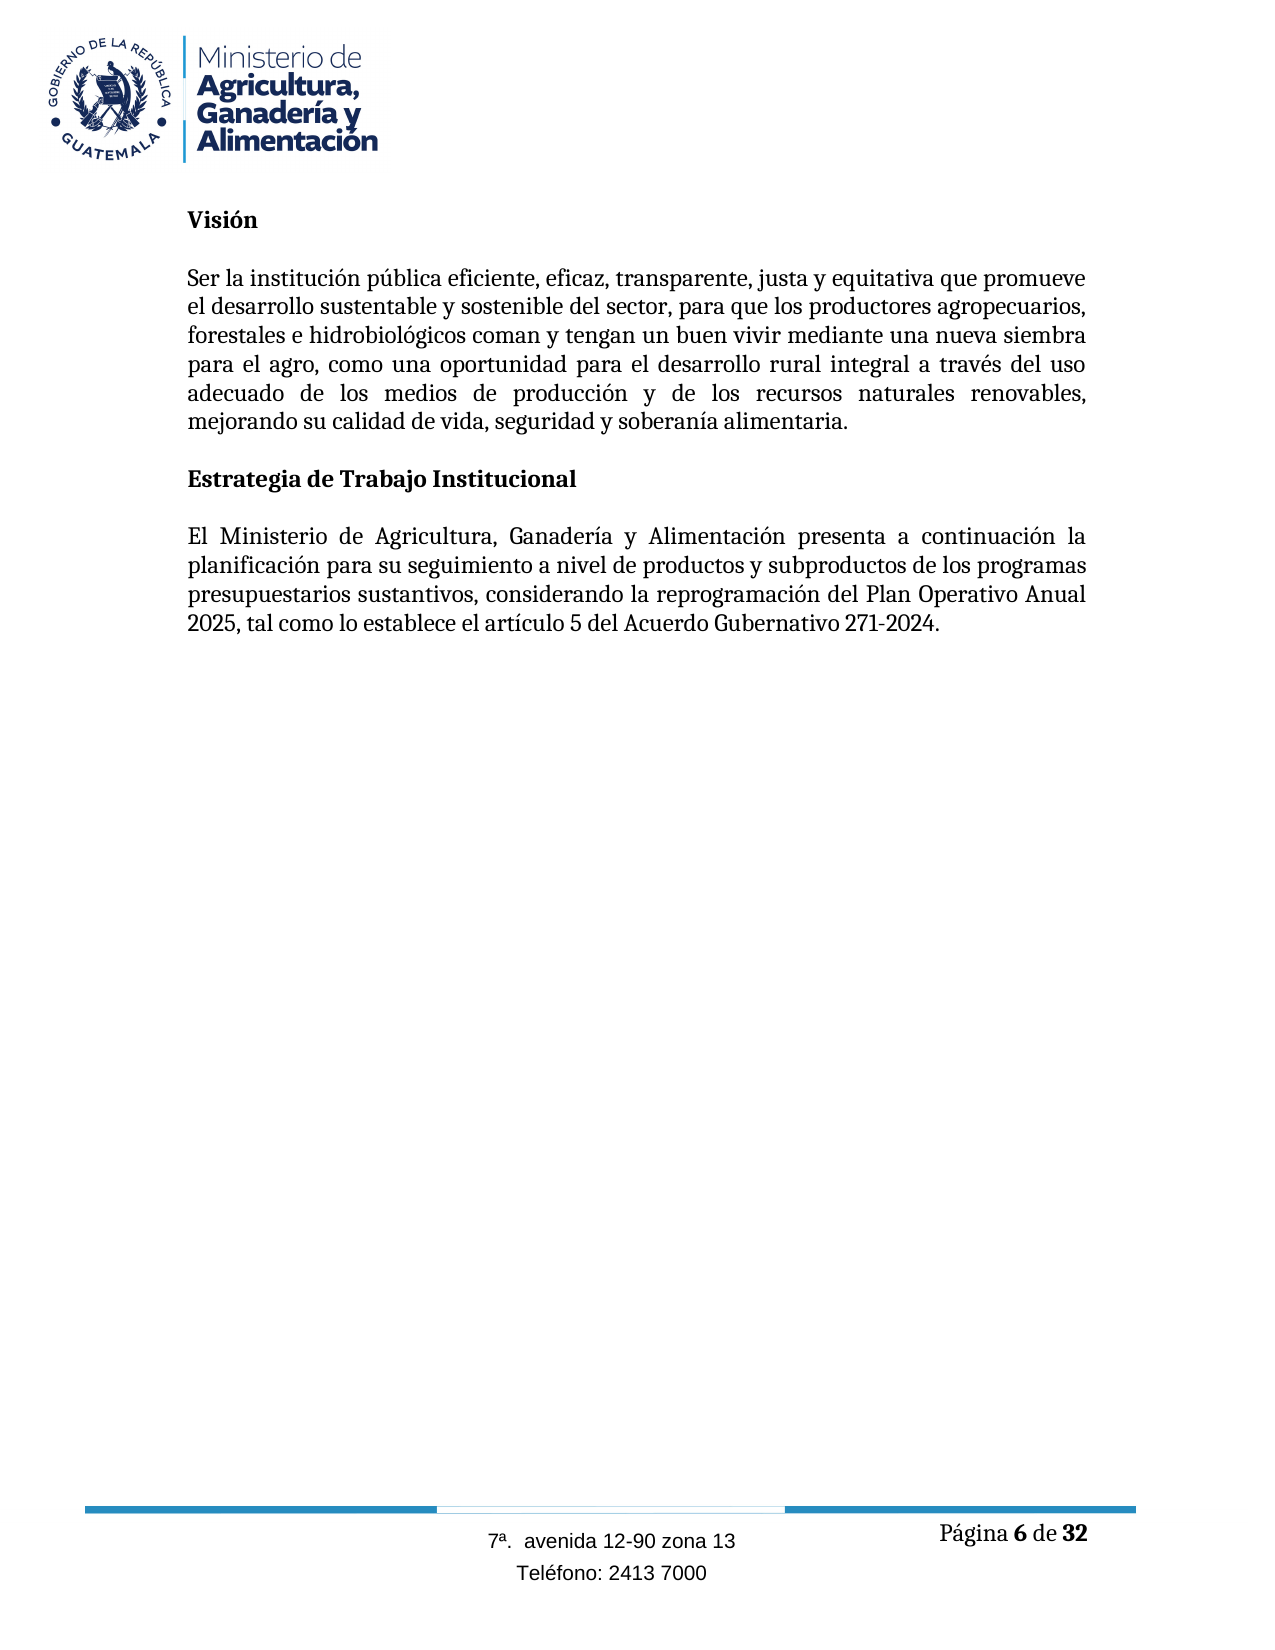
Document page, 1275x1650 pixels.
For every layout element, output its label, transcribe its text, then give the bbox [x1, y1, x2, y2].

text Estrategia de Trabajo Institucional [187, 465, 1087, 493]
picture [38, 27, 392, 173]
text El Ministerio de Agricultura, Ganadería y Alimentación presenta a continuación la planificación para su seguimiento a nivel de productos y subproductos de los programas presupuestarios sustantivos, considerando la reprogramación del Plan Operativo Anual 2025, tal como lo establece el artículo 5 del Acuerdo Gubernativo 271-2024. [187, 522, 1087, 637]
picture [0, 1496, 1248, 1523]
text Ser la institución pública eficiente, eficaz, transparente, justa y equitativa que promueve el desarrollo sustentable y sostenible del sector, para que los productores agropecuarios, forestales e hidrobiológicos coman y tengan un buen vivir mediante una nueva siembra para el agro, como una oportunidad para el desarrollo rural integral a través del uso adecuado de los medios de producción y de los recursos naturales renovables, mejorando su calidad de vida, seguridad y soberanía alimentaria. [187, 263, 1087, 436]
text Visión [187, 206, 1087, 235]
